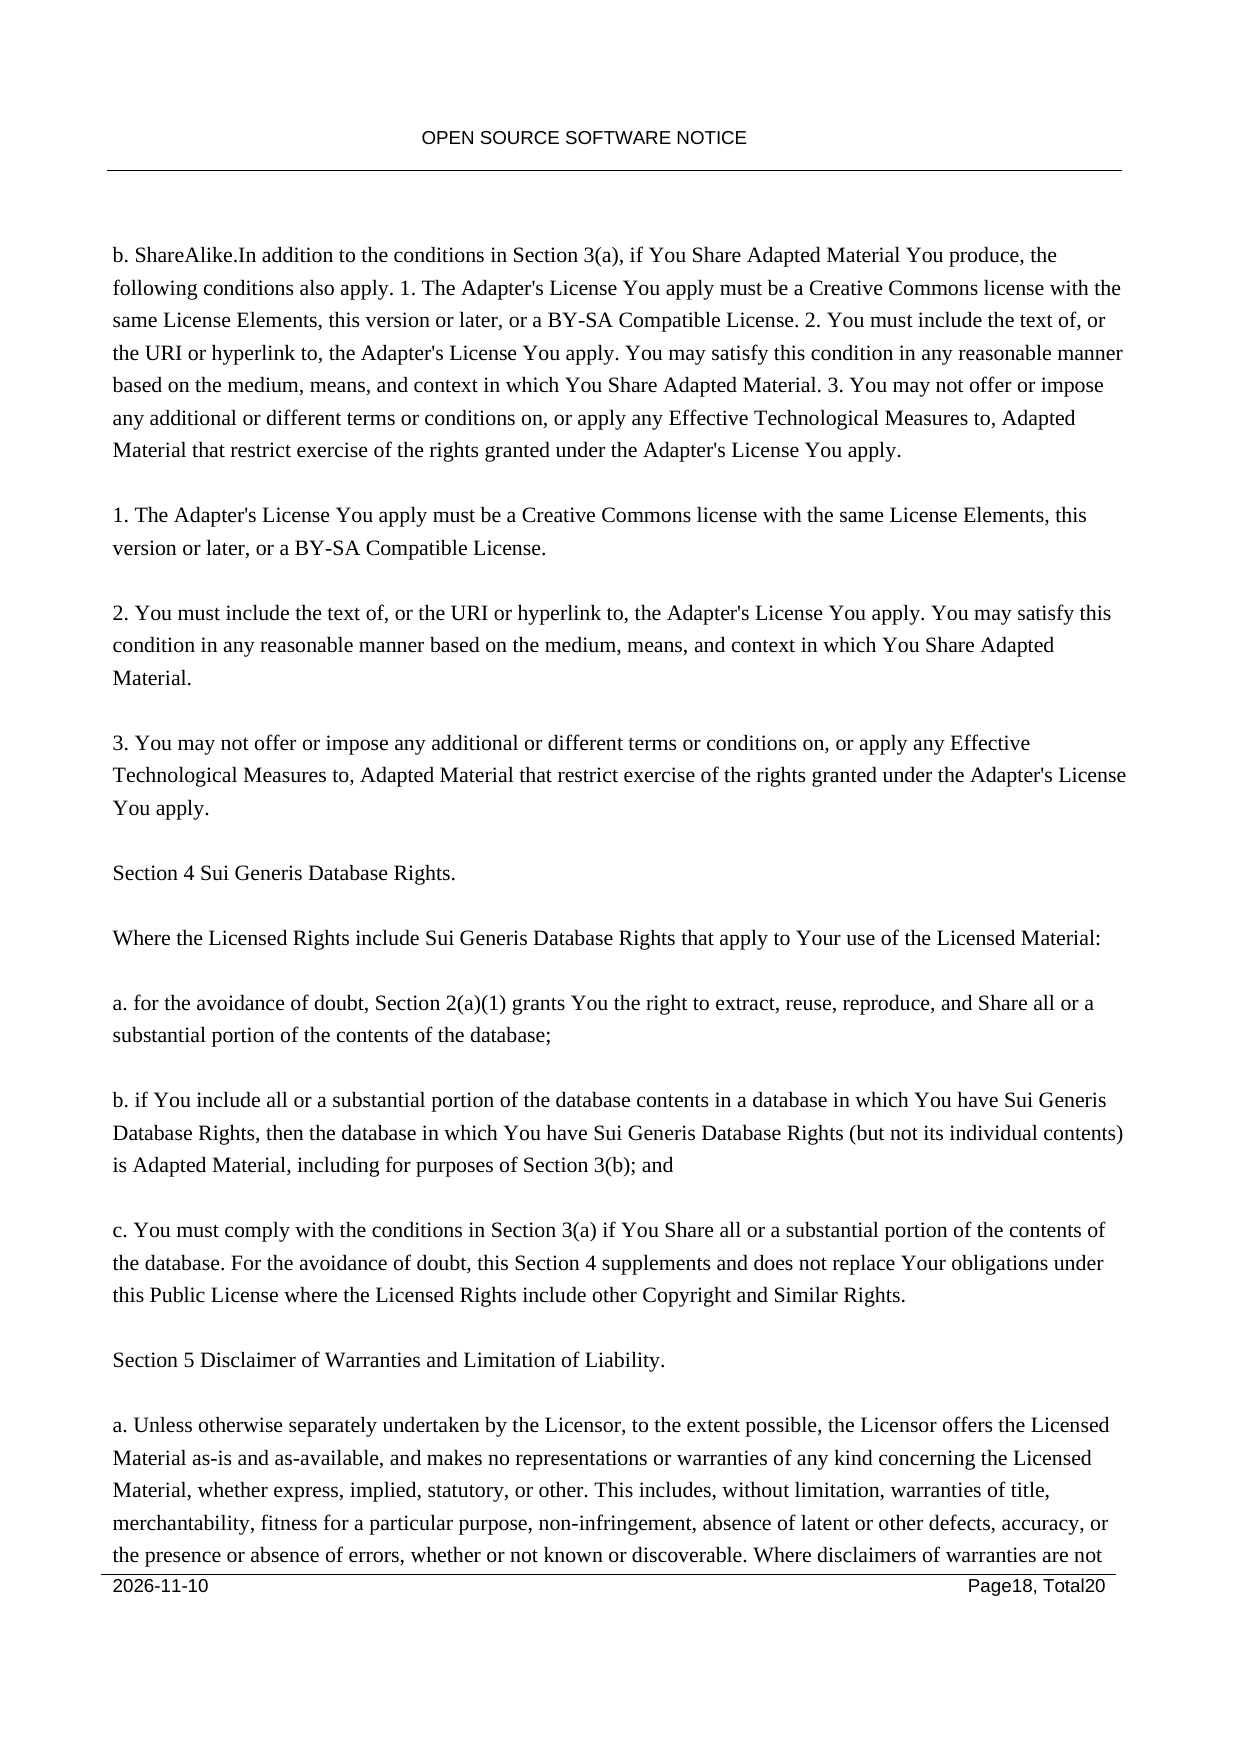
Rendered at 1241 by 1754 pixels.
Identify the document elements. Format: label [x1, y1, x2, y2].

text [112, 206, 1128, 1571]
